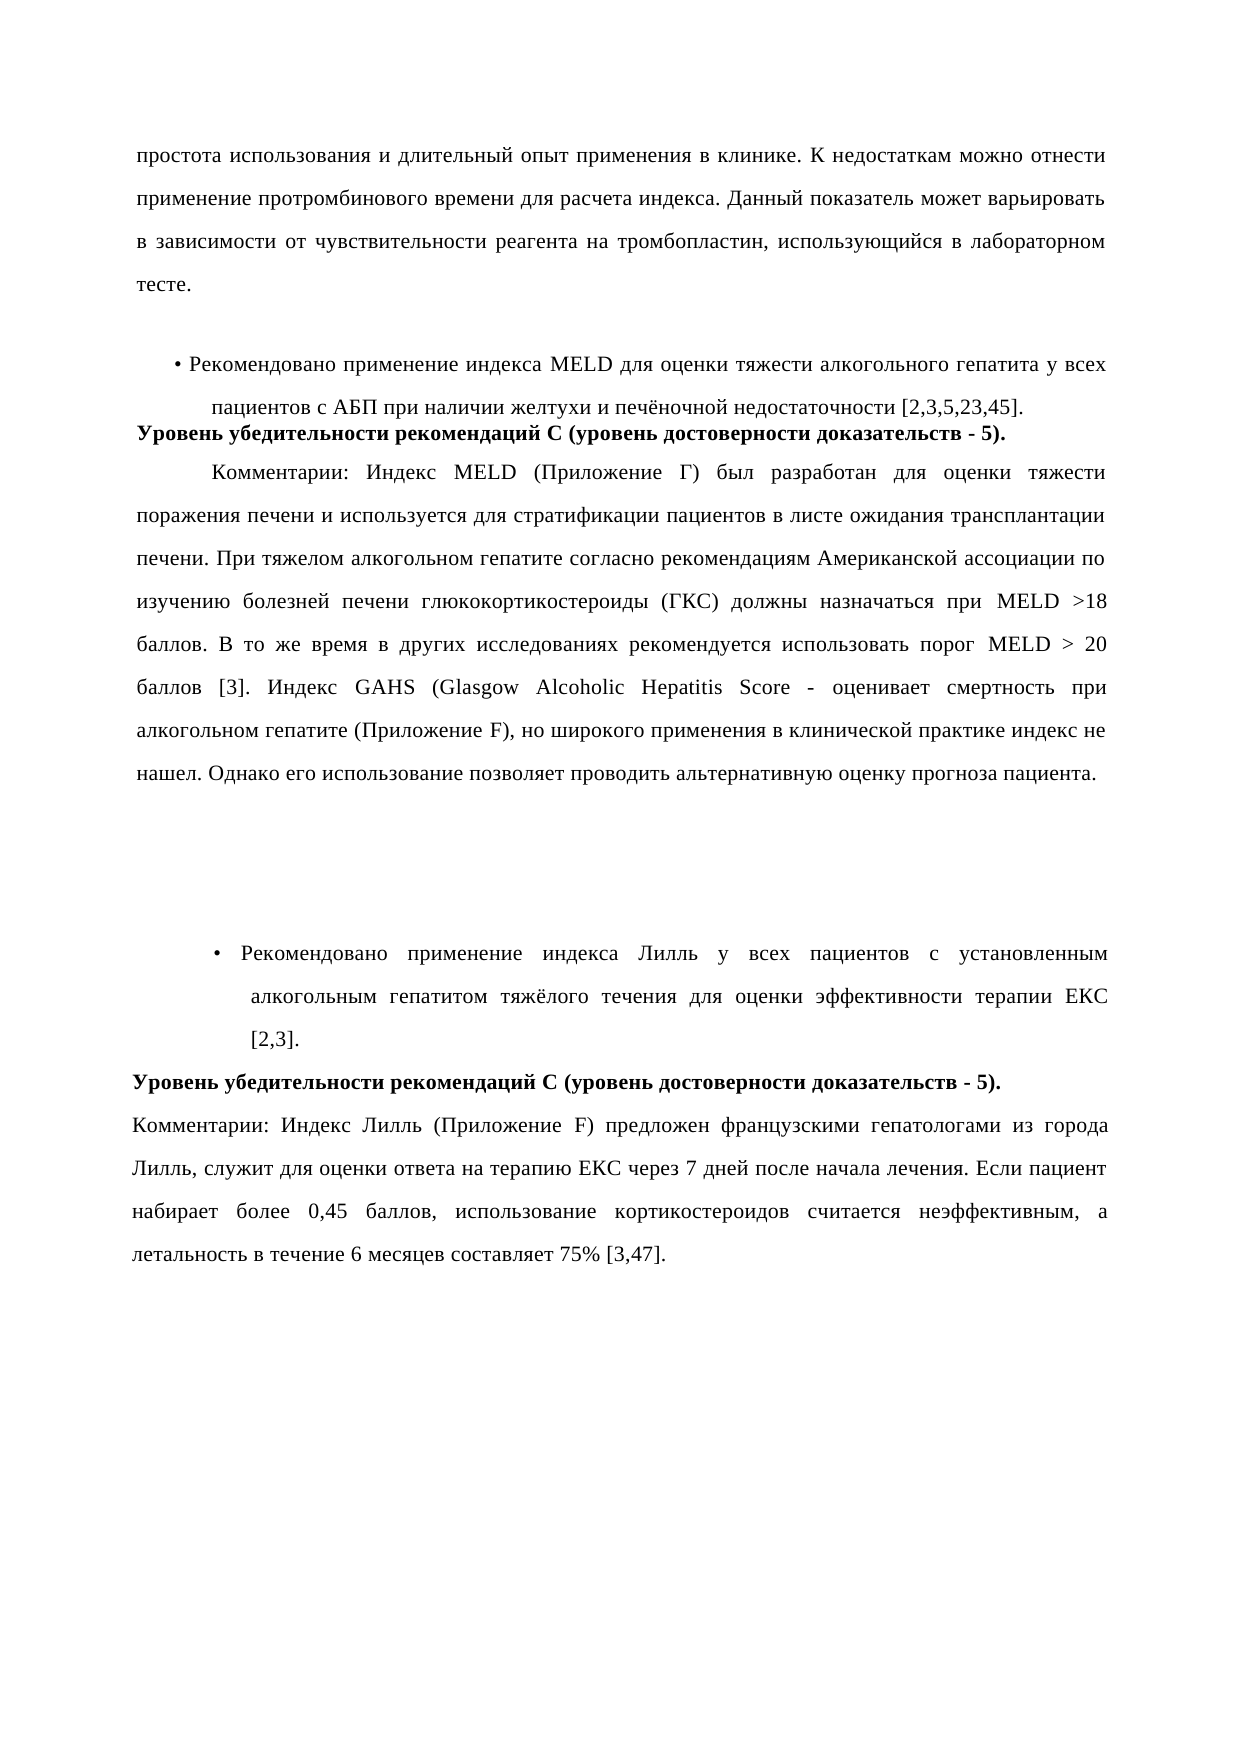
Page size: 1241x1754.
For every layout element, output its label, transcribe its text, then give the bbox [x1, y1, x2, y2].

text Уровень убедительности рекомендаций С (уровень достоверности доказательств - 5). [136, 423, 1109, 445]
text простота использования и длительный опыт применения в клинике. К недостаткам можно отнести применение протромбинового времени для расчета индекса. Данный показатель может варьировать в зависимости от чувствительности реагента на тромбопластин, использующийся в лабораторном тесте. [136, 128, 1107, 300]
text Уровень убедительности рекомендаций С (уровень достоверности доказательств - 5). [132, 1055, 1112, 1098]
text • Рекомендовано применение индекса MELD для оценки тяжести алкогольного гепатита у всех пациентов с АБП при наличии желтухи и печёночной недостаточности [2,3,5,23,45]. [174, 337, 1107, 423]
text Комментарии: Индекс MELD (Приложение Г) был разработан для оценки тяжести поражения печени и используется для стратификации пациентов в листе ожидания трансплантации печени. При тяжелом алкогольном гепатите согласно рекомендациям Американской ассоциации по изучению болезней печени глюкокортикостероиды (ГКС) должны назначаться при MELD >18 баллов. В то же время в других исследованиях рекомендуется использовать порог MELD > 20 баллов [3]. Индекс GAHS (Glasgow Alcoholic Hepatitis Score - оценивает смертность при алкогольном гепатите (Приложение F), но широкого применения в клинической практике индекс не нашел. Однако его использование позволяет проводить альтернативную оценку прогноза пациента. [136, 445, 1107, 789]
text Комментарии: Индекс Лилль (Приложение F) предложен французскими гепатологами из города Лилль, служит для оценки ответа на терапию ЕКС через 7 дней после начала лечения. Если пациент набирает более 0,45 баллов, использование кортикостероидов считается неэффективным, а летальность в течение 6 месяцев составляет 75% [3,47]. [132, 1098, 1110, 1270]
text • Рекомендовано применение индекса Лилль у всех пациентов с установленным алкогольным гепатитом тяжёлого течения для оценки эффективности терапии ЕКС [2,3]. [213, 926, 1110, 1055]
